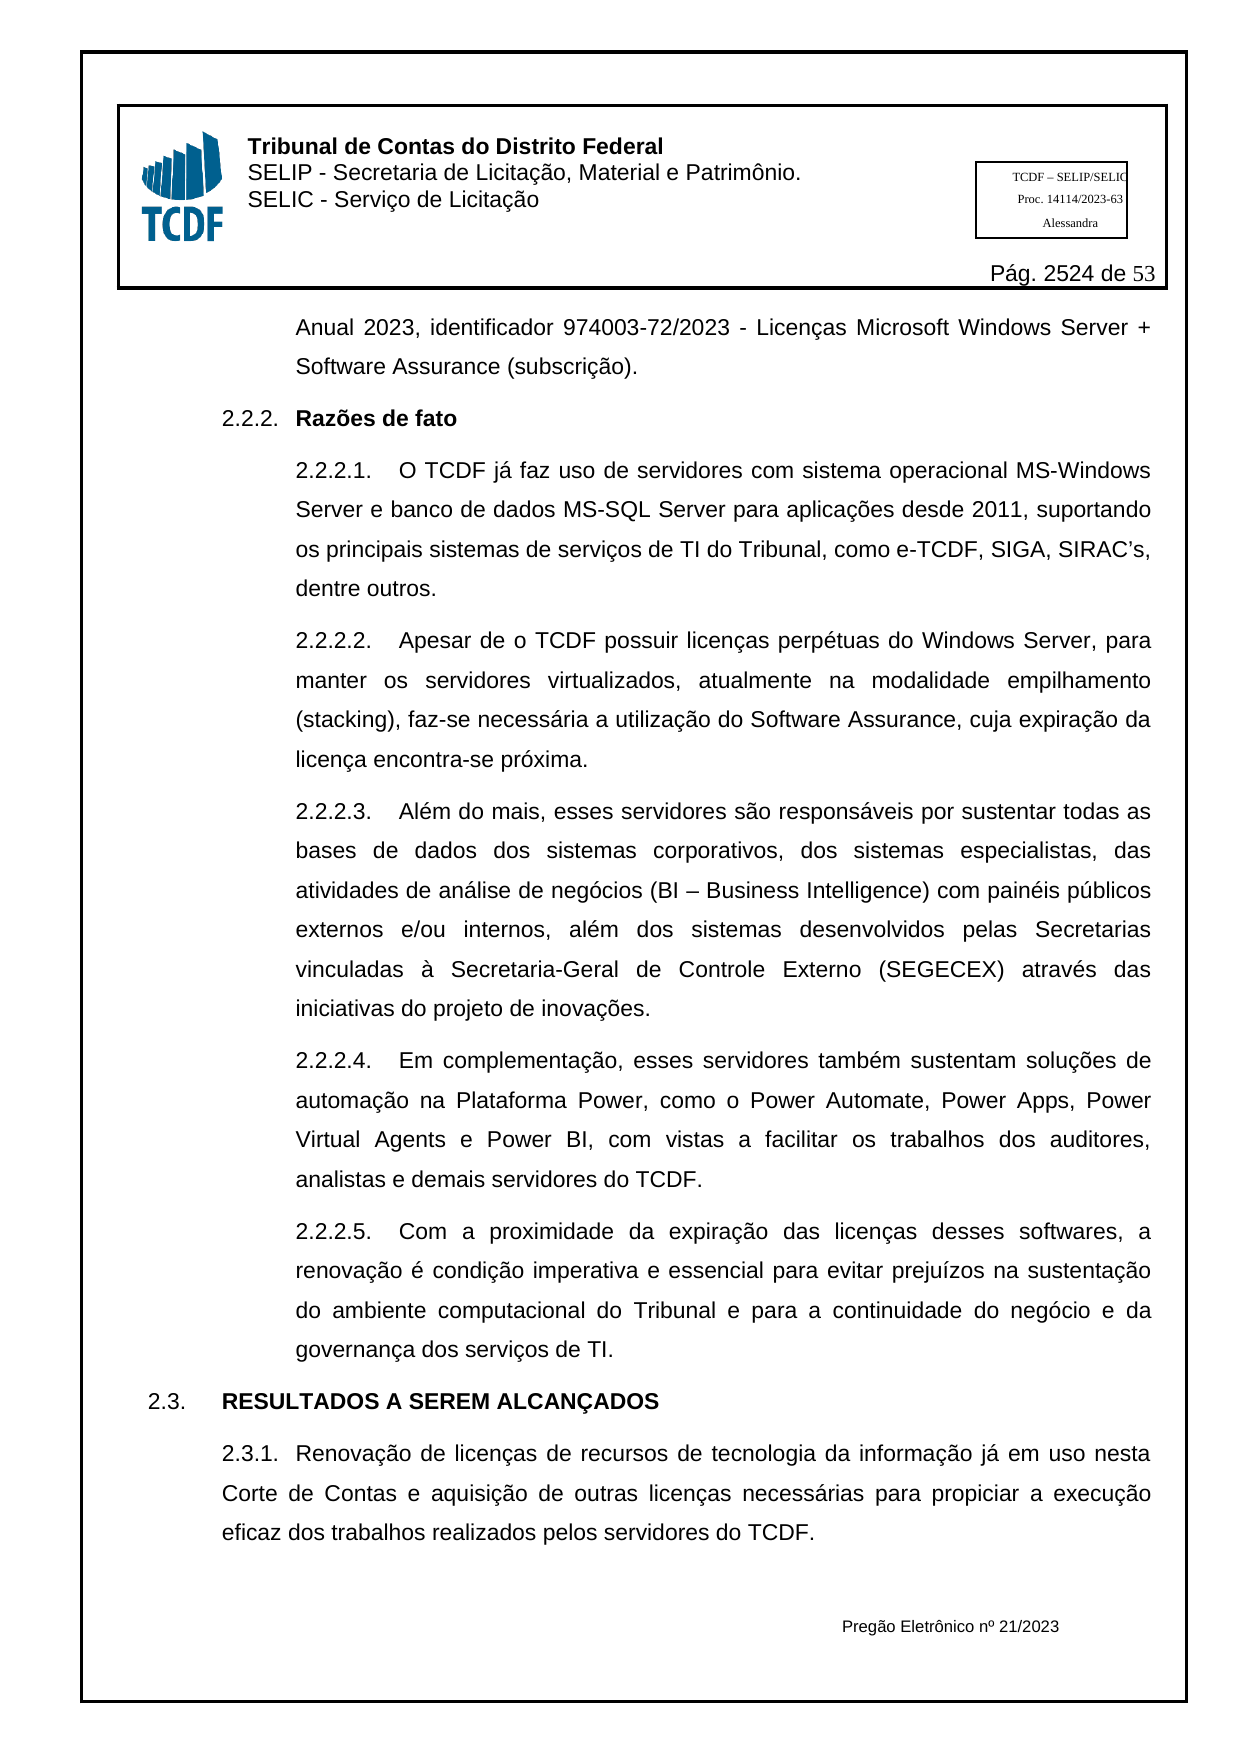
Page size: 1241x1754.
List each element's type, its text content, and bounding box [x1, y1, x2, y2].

list RESULTADOS A SEREM ALCANÇADOS [148, 1388, 1152, 1414]
text 2.2.2.1. O TCDF já faz uso de servidores com sistema operacional MS-Windows Server e banco de dados MS-SQL Server para aplicações desde 2011, suportando os principais sistemas de serviços de TI do Tribunal, como e-TCDF, SIGA, SIRAC’s, dentre outros. [295, 457, 1152, 602]
text 2.3.1. Renovação de licenças de recursos de tecnologia da informação já em uso nesta Corte de Contas e aquisição de outras licenças necessárias para propiciar a execução eficaz dos trabalhos realizados pelos servidores do TCDF. [222, 1440, 1152, 1545]
text 2.2.2.5. Com a proximidade da expiração das licenças desses softwares, a renovação é condição imperativa e essencial para evitar prejuízos na sustentação do ambiente computacional do Tribunal e para a continuidade do negócio e da governança dos serviços de TI. [295, 1218, 1152, 1362]
text 2.2.2.3. Além do mais, esses servidores são responsáveis por sustentar todas as bases de dados dos sistemas corporativos, dos sistemas especialistas, das atividades de análise de negócios (BI – Business Intelligence) com painéis públicos externos e/ou internos, além dos sistemas desenvolvidos pelas Secretarias vinculadas à Secretaria-Geral de Controle Externo (SEGECEX) através das iniciativas do projeto de inovações. [295, 798, 1152, 1022]
text 2.2.2.4. Em complementação, esses servidores também sustentam soluções de automação na Plataforma Power, como o Power Automate, Power Apps, Power Virtual Agents e Power BI, com vistas a facilitar os trabalhos dos auditores, analistas e demais servidores do TCDF. [295, 1047, 1152, 1192]
picture [127, 129, 237, 244]
list Razões de fato [222, 405, 1152, 431]
text 2.2.2.2. Apesar de o TCDF possuir licenças perpétuas do Windows Server, para manter os servidores virtualizados, atualmente na modalidade empilhamento (stacking), faz-se necessária a utilização do Software Assurance, cuja expiração da licença encontra-se próxima. [295, 627, 1152, 772]
